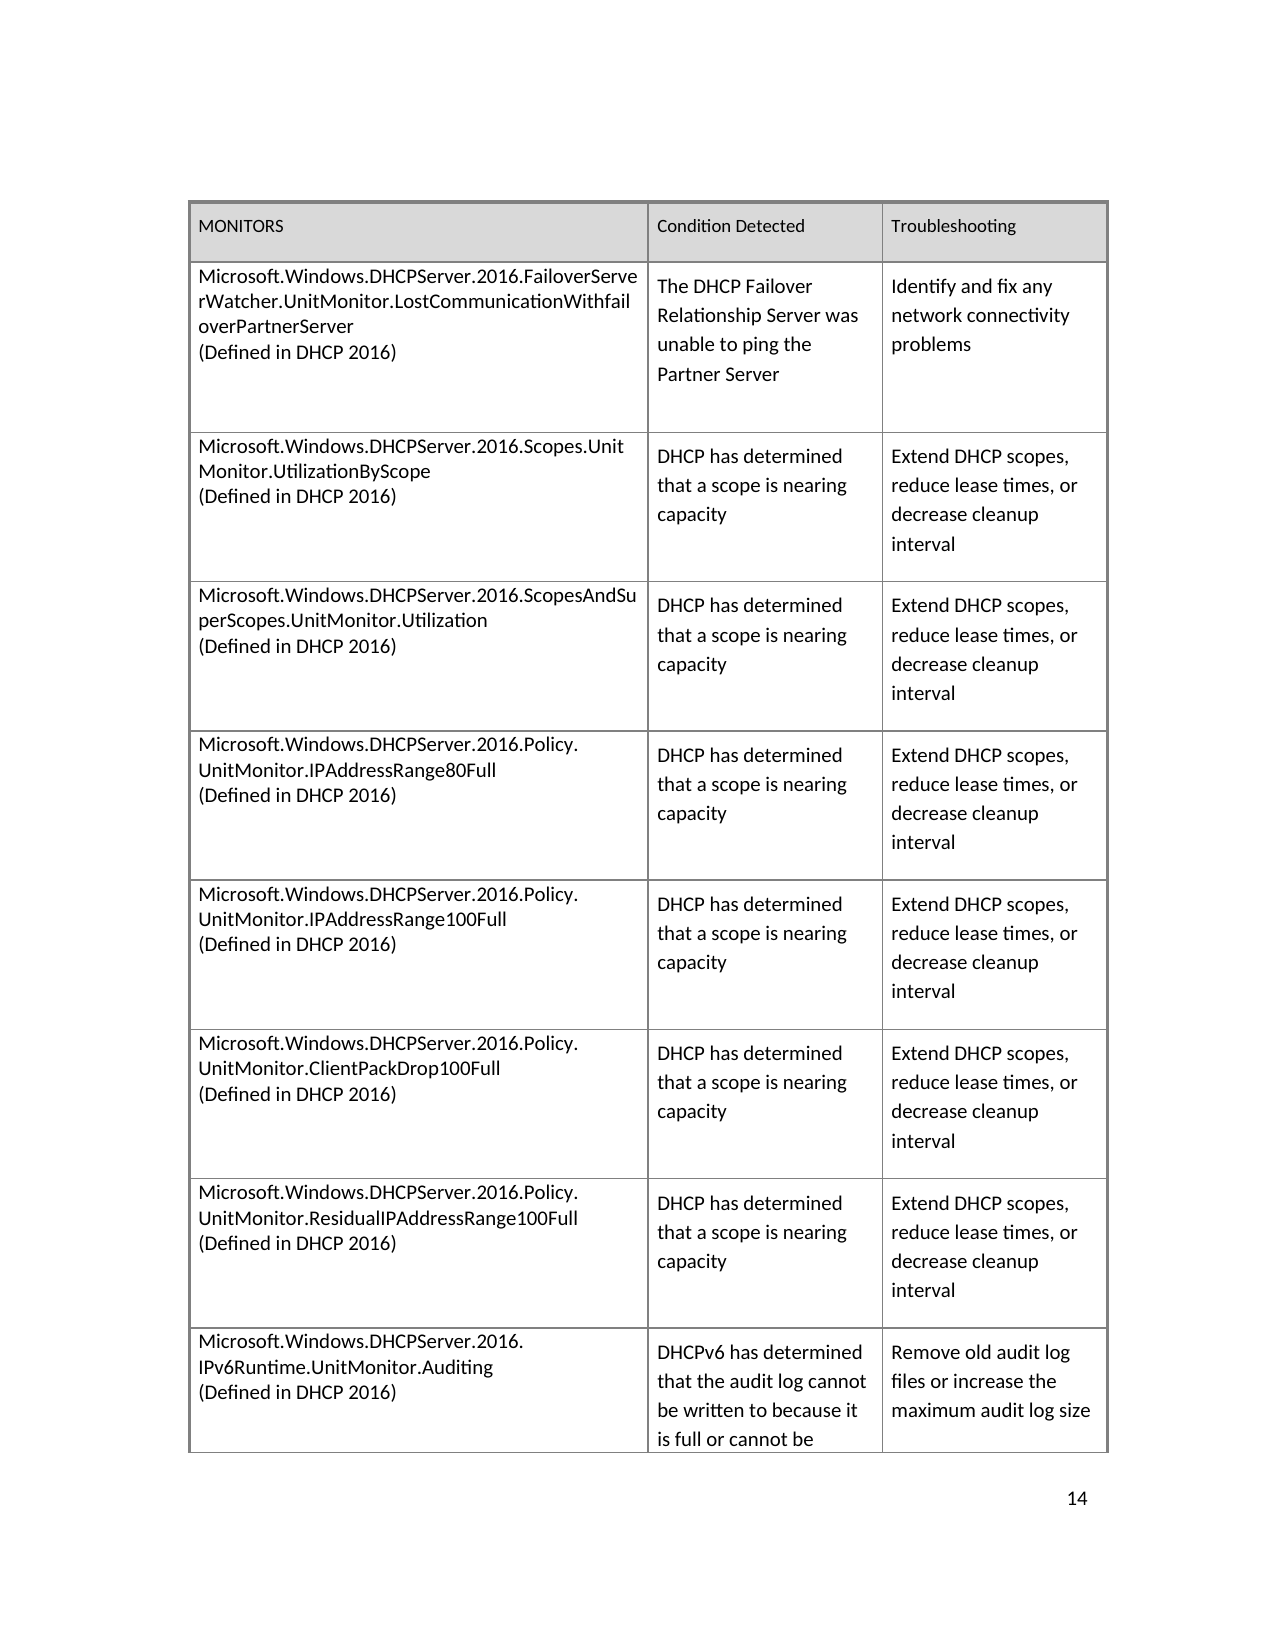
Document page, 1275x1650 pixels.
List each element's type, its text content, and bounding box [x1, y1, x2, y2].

table_cell Extend DHCP scopes, reduce lease times, or decrease cleanup interval [883, 582, 1106, 730]
table_cell DHCP has determined that a scope is nearing capacity [649, 582, 882, 730]
table_cell Microsoft.Windows.DHCPServer.2016.Scopes.UnitMonitor.UtilizationByScope (Defined in DHCP 2016) [191, 433, 647, 581]
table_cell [649, 263, 882, 431]
table_cell DHCP has determined that a scope is nearing capacity [649, 1030, 882, 1178]
table_cell DHCP has determined that a scope is nearing capacity [649, 881, 882, 1028]
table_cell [191, 1329, 647, 1452]
table_cell Microsoft.Windows.DHCPServer.2016.Policy. UnitMonitor.IPAddressRange100Full (Defined in DHCP 2016) [191, 881, 647, 1028]
table_header MONITORS [191, 204, 647, 261]
table_cell Microsoft.Windows.DHCPServer.2016.Policy. UnitMonitor.ResidualIPAddressRange100Full (Defined in DHCP 2016) [191, 1179, 647, 1327]
table_cell Extend DHCP scopes, reduce lease times, or decrease cleanup interval [883, 1179, 1106, 1327]
table_cell Extend DHCP scopes, reduce lease times, or decrease cleanup interval [883, 433, 1106, 581]
table_cell DHCP has determined that a scope is nearing capacity [649, 1179, 882, 1327]
table_cell DHCP has determined that a scope is nearing capacity [649, 433, 882, 581]
table_cell Microsoft.Windows.DHCPServer.2016.Policy. UnitMonitor.IPAddressRange80Full (Defined in DHCP 2016) [191, 732, 647, 879]
table_cell Microsoft.Windows.DHCPServer.2016.FailoverServerWatcher.UnitMonitor.LostCommunicationWithfailoverPartnerServer (Defined in DHCP 2016) [191, 263, 647, 431]
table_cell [883, 1329, 1106, 1452]
table_cell Microsoft.Windows.DHCPServer.2016.ScopesAndSuperScopes.UnitMonitor.Utilization (Defined in DHCP 2016) [191, 582, 647, 730]
table_cell Extend DHCP scopes, reduce lease times, or decrease cleanup interval [883, 732, 1106, 879]
table_cell DHCP has determined that a scope is nearing capacity [649, 732, 882, 879]
table_cell Microsoft.Windows.DHCPServer.2016.Policy. UnitMonitor.ClientPackDrop100Full (Defined in DHCP 2016) [191, 1030, 647, 1178]
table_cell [883, 263, 1106, 431]
table_header Troubleshooting [883, 204, 1106, 261]
table_header Condition Detected [649, 204, 882, 261]
table_cell Extend DHCP scopes, reduce lease times, or decrease cleanup interval [883, 1030, 1106, 1178]
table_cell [649, 1329, 882, 1452]
table_cell Extend DHCP scopes, reduce lease times, or decrease cleanup interval [883, 881, 1106, 1028]
